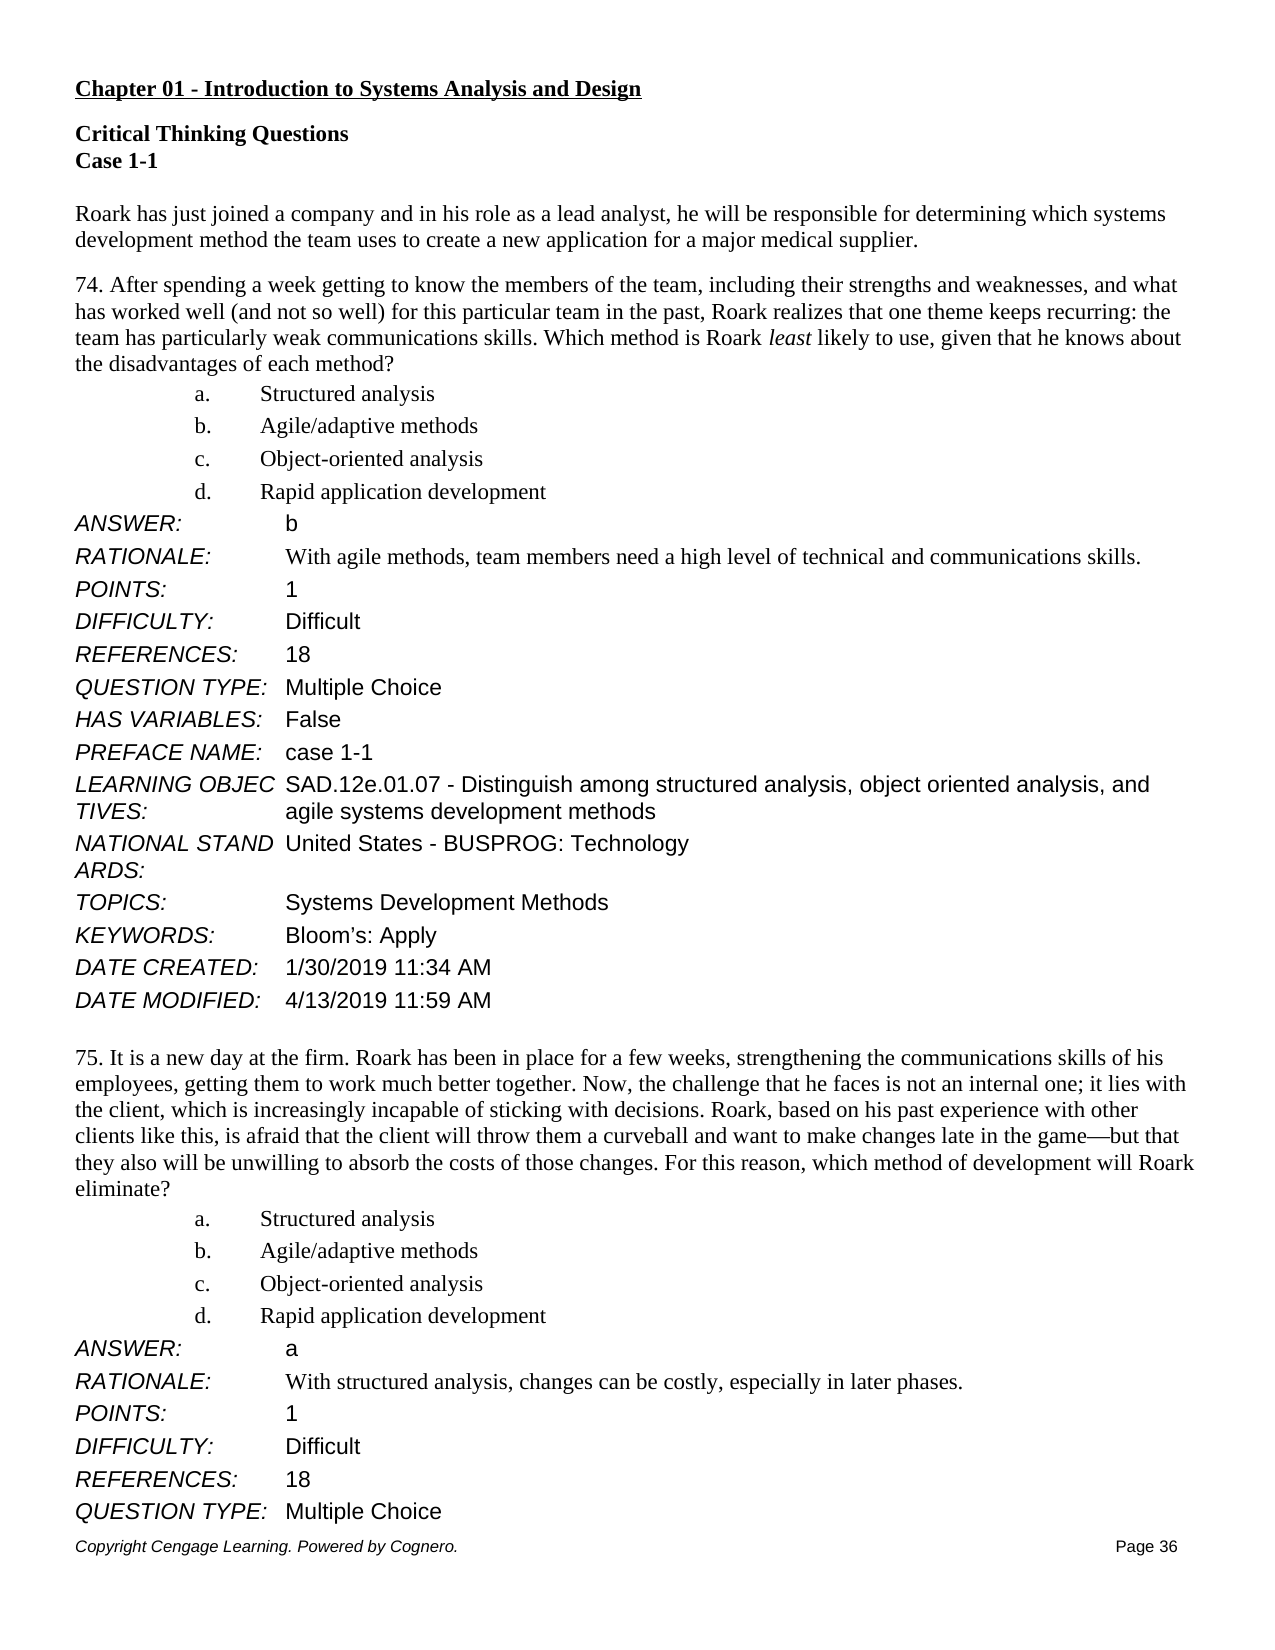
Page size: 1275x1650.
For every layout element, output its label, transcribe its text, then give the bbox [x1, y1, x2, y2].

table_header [75, 1044, 1200, 1528]
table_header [75, 121, 1200, 252]
table_header 74. After spending a week getting to know the members of the team, including their strengths and weaknesses, and what has worked well (and not so well) for this particular team in the past, Roark realizes that one theme keeps recurring: the team has particularly weak communications skills. Which method is Roark least likely to use, given that he knows about the disadvantages of each method? [75, 271, 1200, 1017]
